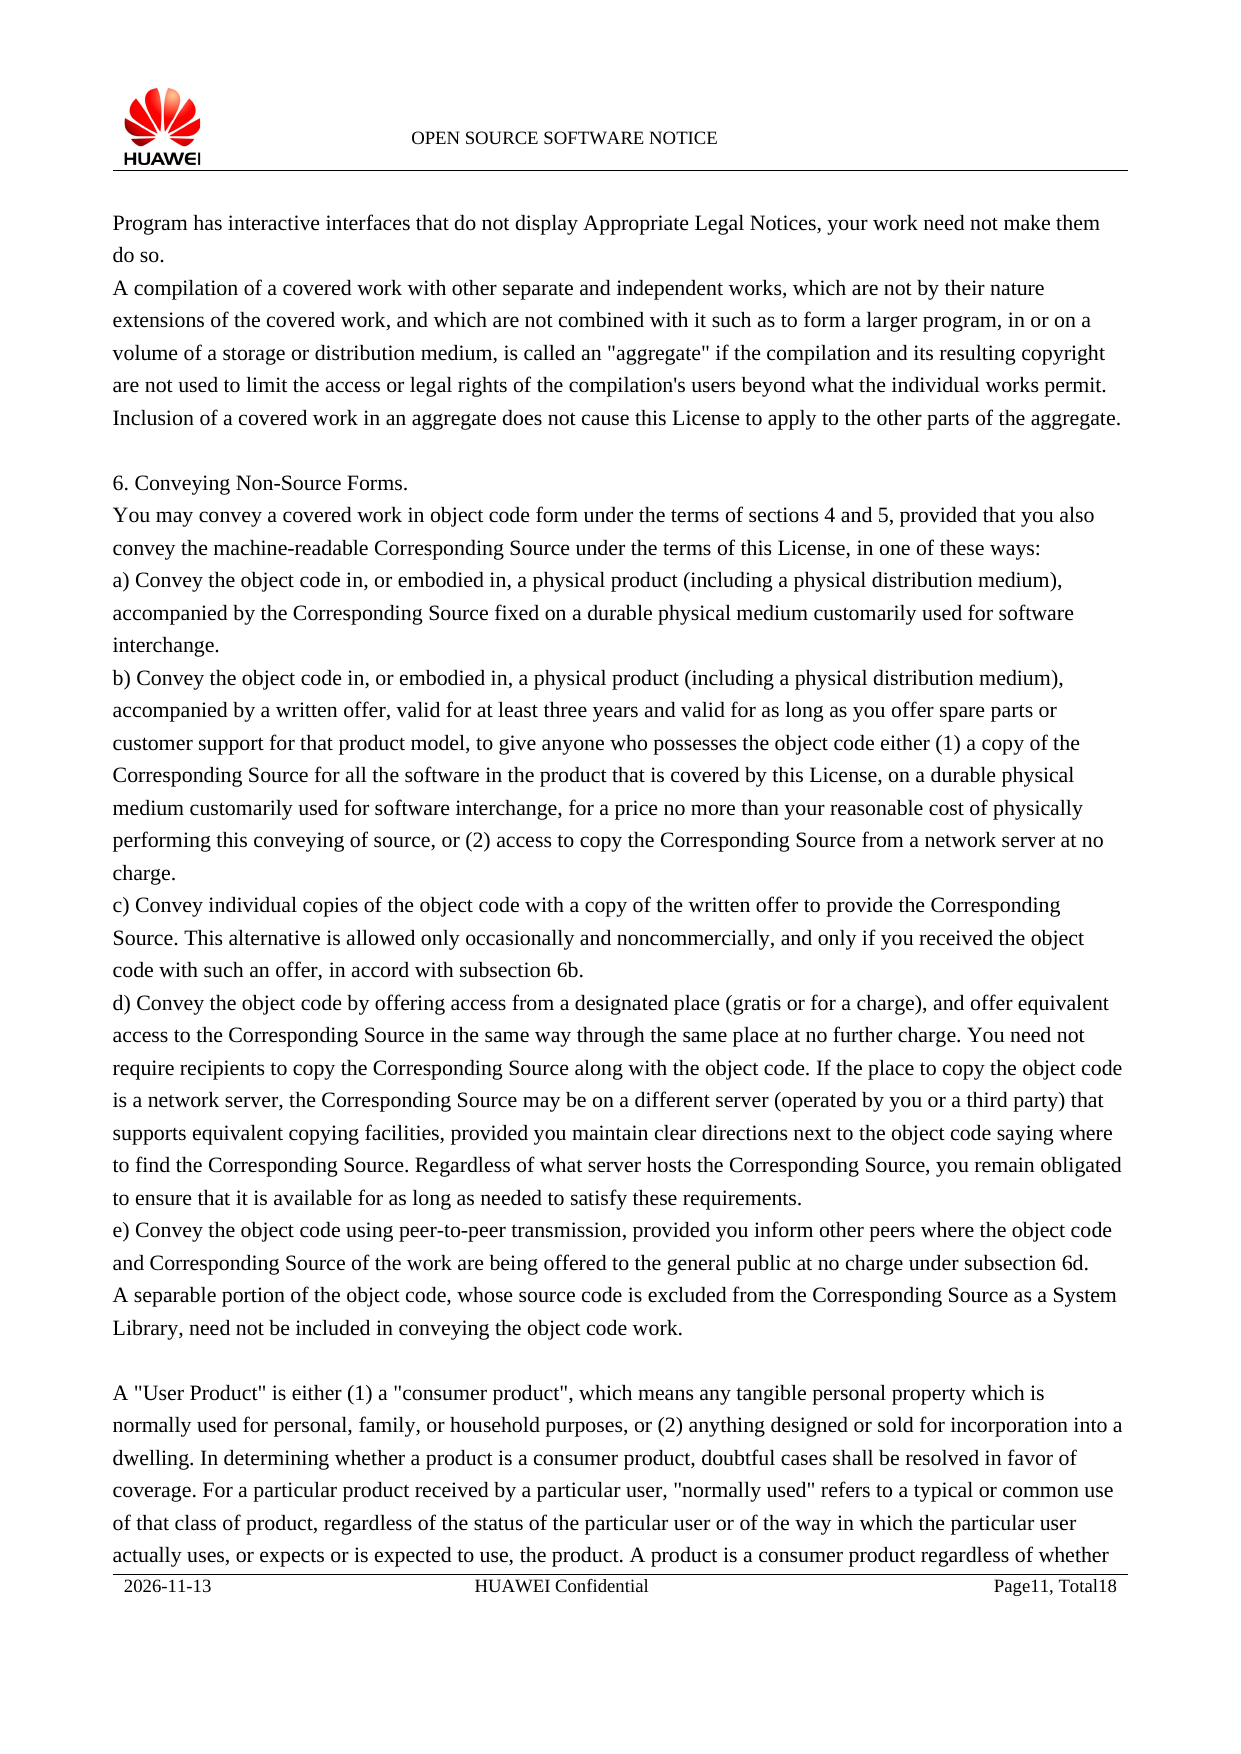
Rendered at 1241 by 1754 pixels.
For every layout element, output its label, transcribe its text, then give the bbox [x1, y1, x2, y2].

picture [124, 88, 201, 165]
